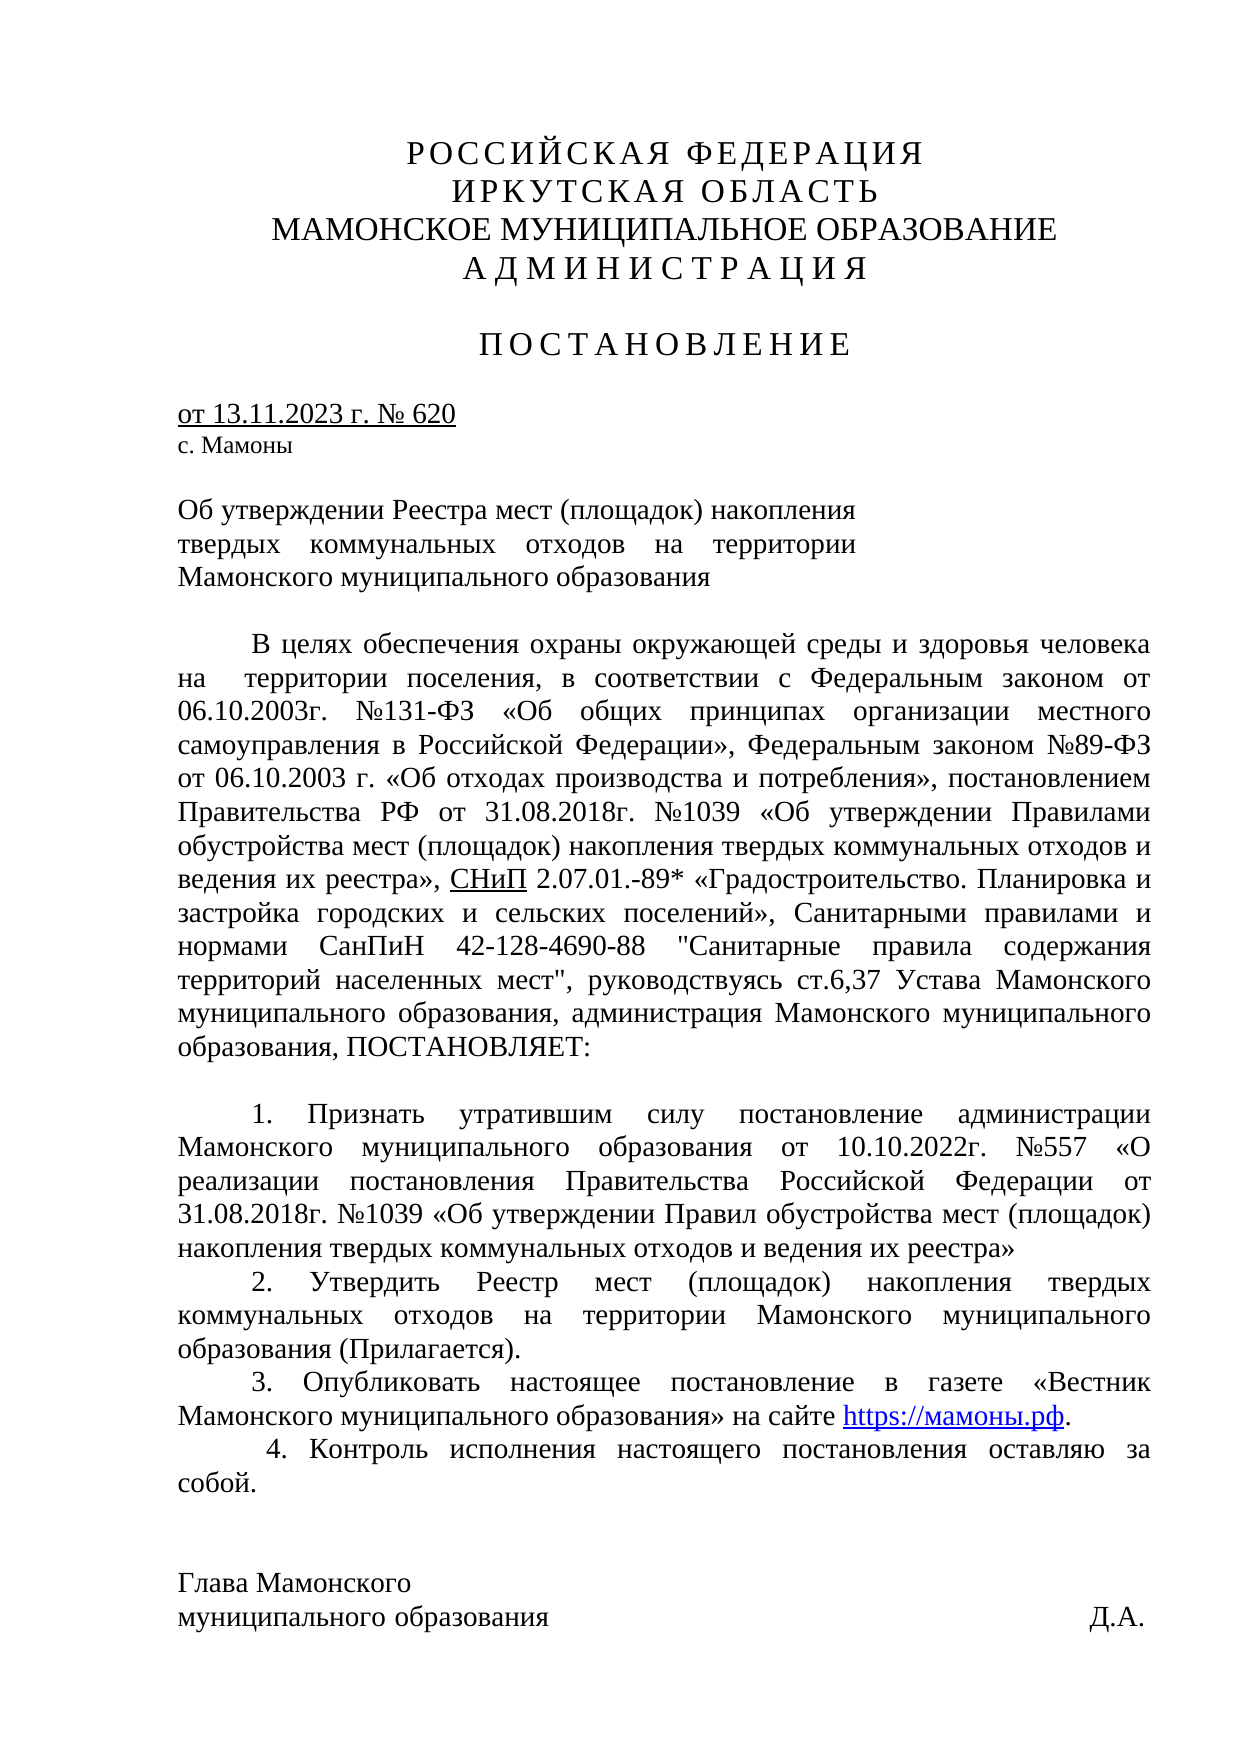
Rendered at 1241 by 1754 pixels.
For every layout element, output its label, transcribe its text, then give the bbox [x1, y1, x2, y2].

text В целях обеспечения охраны окружающей среды и здоровья человека на территории поселения, в соответствии с Федеральным законом от 06.10.2003г. №131-ФЗ «Об общих принципах организации местного самоуправления в Российской Федерации», Федеральным законом №89-ФЗ от 06.10.2003 г. «Об отходах производства и потребления», постановлением Правительства РФ от 31.08.2018г. №1039 «Об утверждении Правилами обустройства мест (площадок) накопления твердых коммунальных отходов и ведения их реестра», СНиП 2.07.01.-89* «Градостроительство. Планировка и застройка городских и сельских поселений», Санитарными правилами и нормами СанПиН 42-128-4690-88 "Санитарные правила содержания территорий населенных мест", руководствуясь ст.6,37 Устава Мамонского муниципального образования, администрация Мамонского муниципального образования, ПОСТАНОВЛЯЕТ: [177, 626, 1152, 1062]
text Об утверждении Реестра мест (площадок) накопления твердых коммунальных отходов на территории Мамонского муниципального образования [177, 492, 856, 593]
text Глава Мамонского [177, 1566, 1152, 1599]
text АДМИНИСТРАЦИЯ [177, 248, 1152, 286]
text с. Мамоны [177, 430, 1152, 459]
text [177, 1599, 1152, 1633]
text от 13.11.2023 г. № 620 [177, 396, 1152, 430]
text ПОСТАНОВЛЕНИЕ [177, 324, 1152, 363]
text 2. Утвердить Реестр мест (площадок) накопления твердых коммунальных отходов на территории Мамонского муниципального образования (Прилагается). [177, 1264, 1152, 1364]
text РОССИЙСКАЯ ФЕДЕРАЦИЯ [177, 133, 1152, 171]
text 1. Признать утратившим силу постановление администрации Мамонского муниципального образования от 10.10.2022г. №557 «О реализации постановления Правительства Российской Федерации от 31.08.2018г. №1039 «Об утверждении Правил обустройства мест (площадок) накопления твердых коммунальных отходов и ведения их реестра» [177, 1096, 1152, 1264]
text 3. Опубликовать настоящее постановление в газете «Вестник Мамонского муниципального образования» на сайте https://мамоны.рф. [177, 1364, 1152, 1431]
text МАМОНСКОЕ МУНИЦИПАЛЬНОЕ ОБРАЗОВАНИЕ [177, 209, 1152, 248]
list 4. Контроль исполнения настоящего постановления оставляю за собой. [177, 1431, 1152, 1498]
text ИРКУТСКАЯ ОБЛАСТЬ [177, 171, 1152, 209]
